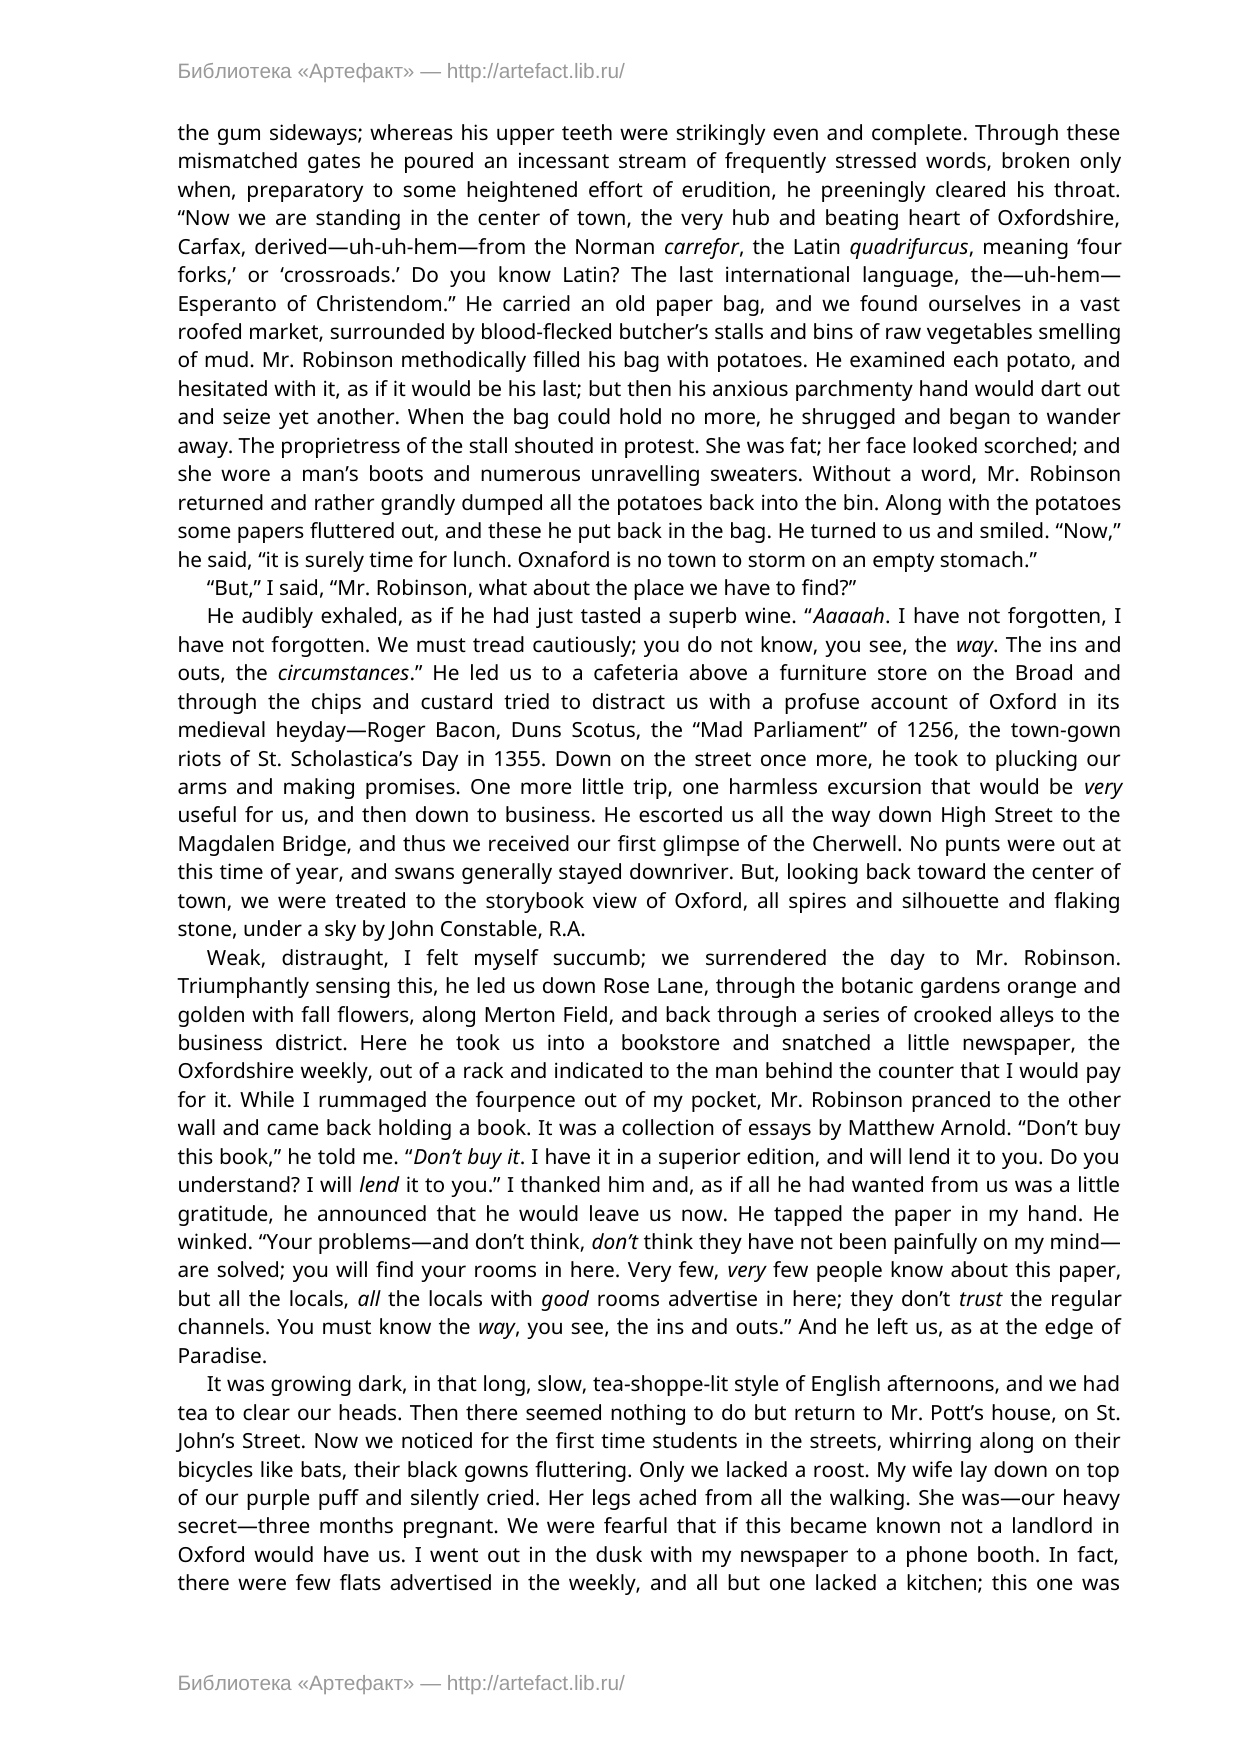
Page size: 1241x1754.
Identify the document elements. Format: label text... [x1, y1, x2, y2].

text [177, 118, 1122, 573]
text He audibly exhaled, as if he had just tasted a superb wine. “Aaaaah. I have not forgotten, I have not forgotten. We must tread cautiously; you do not know, you see, the way. The ins and outs, the circumstances.” He led us to a cafeteria above a furniture store on the Broad and through the chips and custard tried to distract us with a profuse account of Oxford in its medieval heyday—Roger Bacon, Duns Scotus, the “Mad Parliament” of 1256, the town-gown riots of St. Scholastica’s Day in 1355. Down on the street once more, he took to plucking our arms and making promises. One more little trip, one harmless excursion that would be very useful for us, and then down to business. He escorted us all the way down High Street to the Magdalen Bridge, and thus we received our first glimpse of the Cherwell. No punts were out at this time of year, and swans generally stayed downriver. But, looking back toward the center of town, we were treated to the storybook view of Oxford, all spires and silhouette and flaking stone, under a sky by John Constable, R.A. [177, 602, 1122, 943]
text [177, 1369, 1122, 1597]
text “But,” I said, “Mr. Robinson, what about the place we have to find?” [177, 573, 1122, 602]
text Weak, distraught, I felt myself succumb; we surrendered the day to Mr. Robinson. Triumphantly sensing this, he led us down Rose Lane, through the botanic gardens orange and golden with fall flowers, along Merton Field, and back through a series of crooked alleys to the business district. Here he took us into a bookstore and snatched a little newspaper, the Oxfordshire weekly, out of a rack and indicated to the man behind the counter that I would pay for it. While I rummaged the fourpence out of my pocket, Mr. Robinson pranced to the other wall and came back holding a book. It was a collection of essays by Matthew Arnold. “Don’t buy this book,” he told me. “Don’t buy it. I have it in a superior edition, and will lend it to you. Do you understand? I will lend it to you.” I thanked him and, as if all he had wanted from us was a little gratitude, he announced that he would leave us now. He tapped the paper in my hand. He winked. “Your problems—and don’t think, don’t think they have not been painfully on my mind—are solved; you will find your rooms in here. Very few, very few people know about this paper, but all the locals, all the locals with good rooms advertise in here; they don’t trust the regular channels. You must know the way, you see, the ins and outs.” And he left us, as at the edge of Paradise. [177, 943, 1122, 1369]
